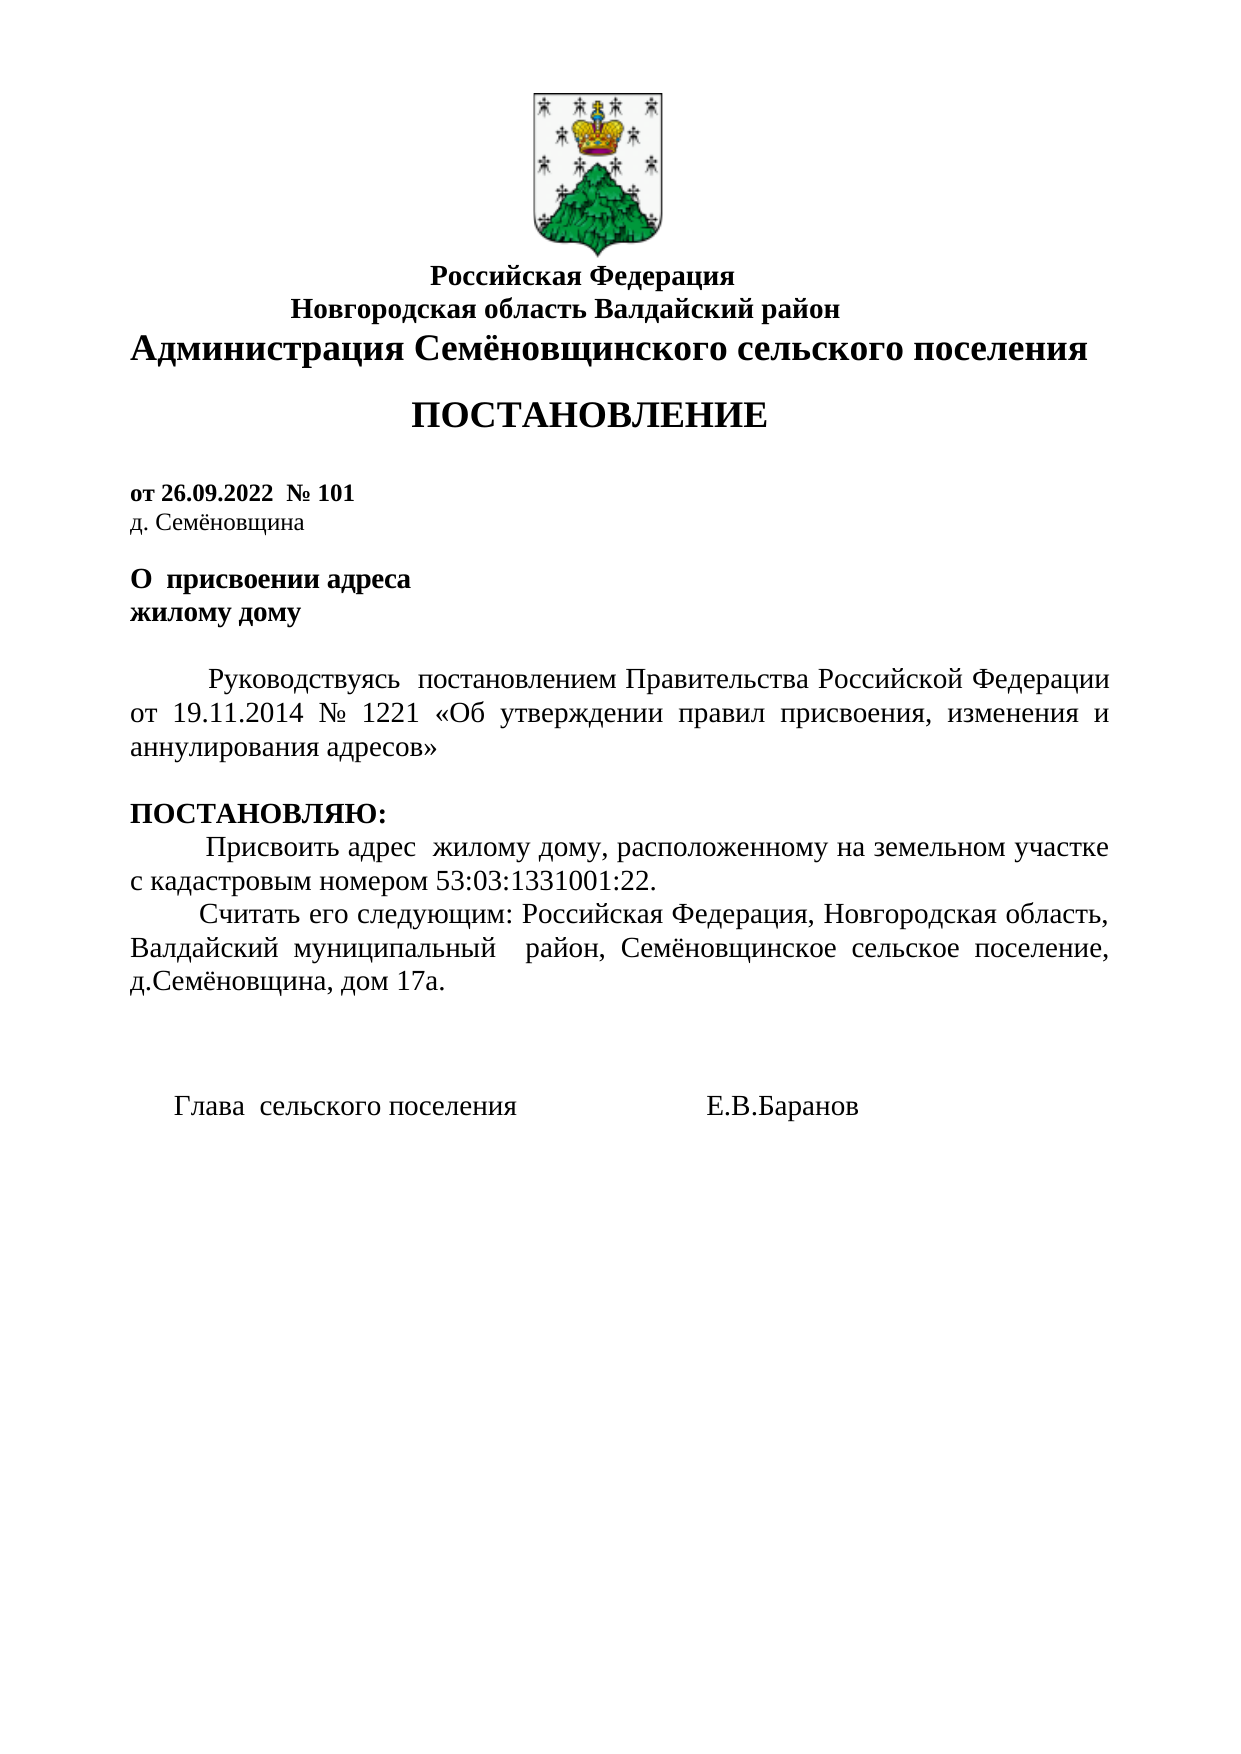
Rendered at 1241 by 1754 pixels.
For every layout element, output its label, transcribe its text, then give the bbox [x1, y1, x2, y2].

text О присвоении адреса [130, 561, 1110, 594]
text ПОСТАНОВЛЯЮ: [130, 796, 1110, 829]
text Руководствуясь постановлением Правительства Российской Федерации от 19.11.2014 № 1221 «Об утверждении правил присвоения, изменения и аннулирования адресов» [130, 628, 1110, 762]
text жилому дому [130, 594, 1110, 628]
text Новгородская область Валдайский район [130, 292, 1110, 325]
text Присвоить адрес жилому дому, расположенному на земельном участке с кадастровым номером 53:03:1331001:22. [130, 829, 1110, 896]
text Считать его следующим: Российская Федерация, Новгородская область, Валдайский муниципальный район, Семёновщинское сельское поселение, д.Семёновщина, дом 17а. [130, 896, 1110, 997]
text Глава сельского поселения Е.В.Баранов [130, 1088, 1110, 1122]
text д. Семёновщина [130, 507, 1110, 536]
text Администрация Семёновщинского сельского поселения [130, 325, 1110, 368]
text от 26.09.2022 № 101 [130, 478, 1110, 507]
title Российская Федерация [355, 83, 1110, 292]
text ПОСТАНОВЛЕНИЕ [130, 392, 1110, 435]
